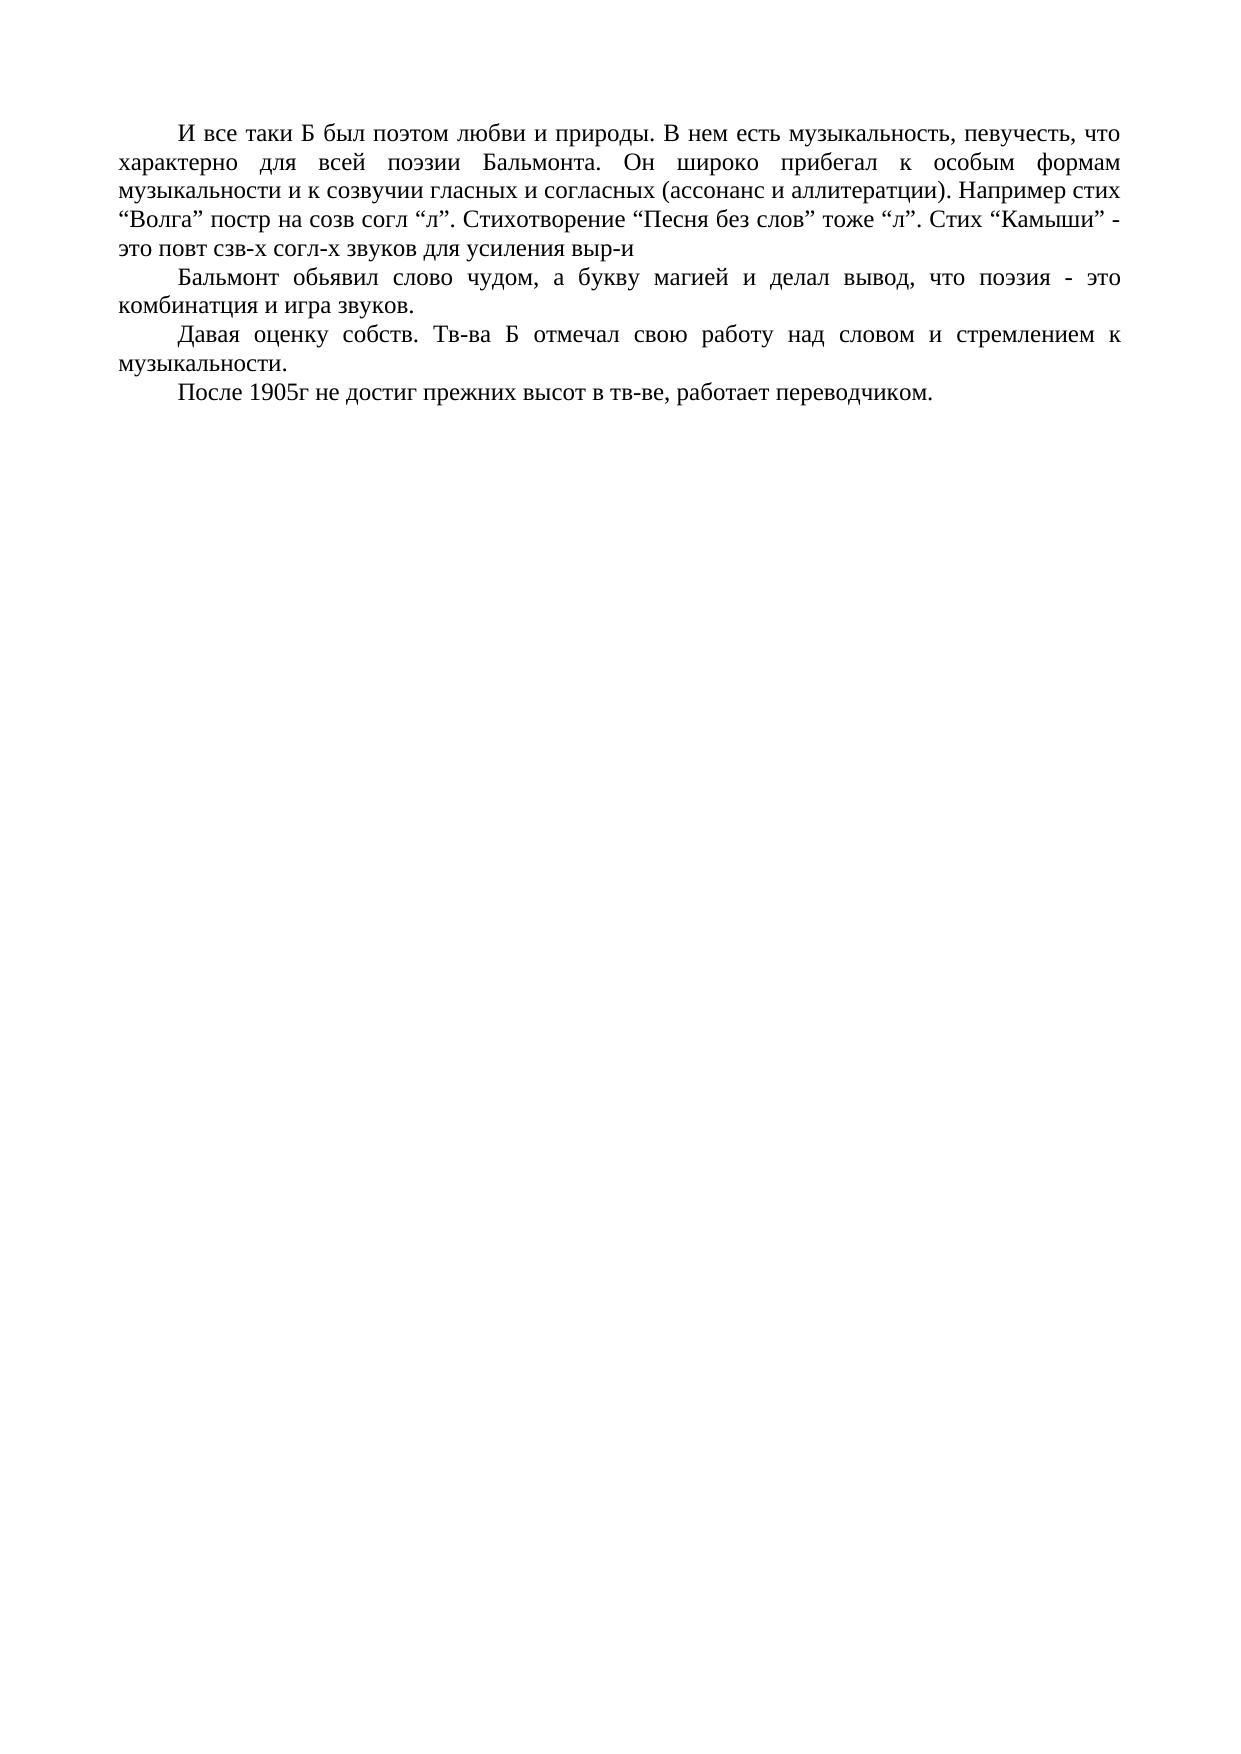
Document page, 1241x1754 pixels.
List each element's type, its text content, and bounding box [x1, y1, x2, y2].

text Давая оценку собств. Тв-ва Б отмечал свою работу над словом и стремлением к музыкальности. [118, 319, 1122, 377]
text После 1905г не достиг прежних высот в тв-ве, работает переводчиком. [118, 377, 1122, 406]
text Бальмонт обьявил слово чудом, а букву магией и делал вывод, что поэзия - это комбинатция и игра звуков. [118, 262, 1122, 319]
text И все таки Б был поэтом любви и природы. В нем есть музыкальность, певучесть, что характерно для всей поэзии Бальмонта. Он широко прибегал к особым формам музыкальности и к созвучии гласных и согласных (ассонанс и аллитератции). Например стих “Волга” постр на созв согл “л”. Стихотворение “Песня без слов” тоже “л”. Стих “Камыши” - это повт сзв-х согл-х звуков для усиления выр-и [118, 118, 1122, 262]
